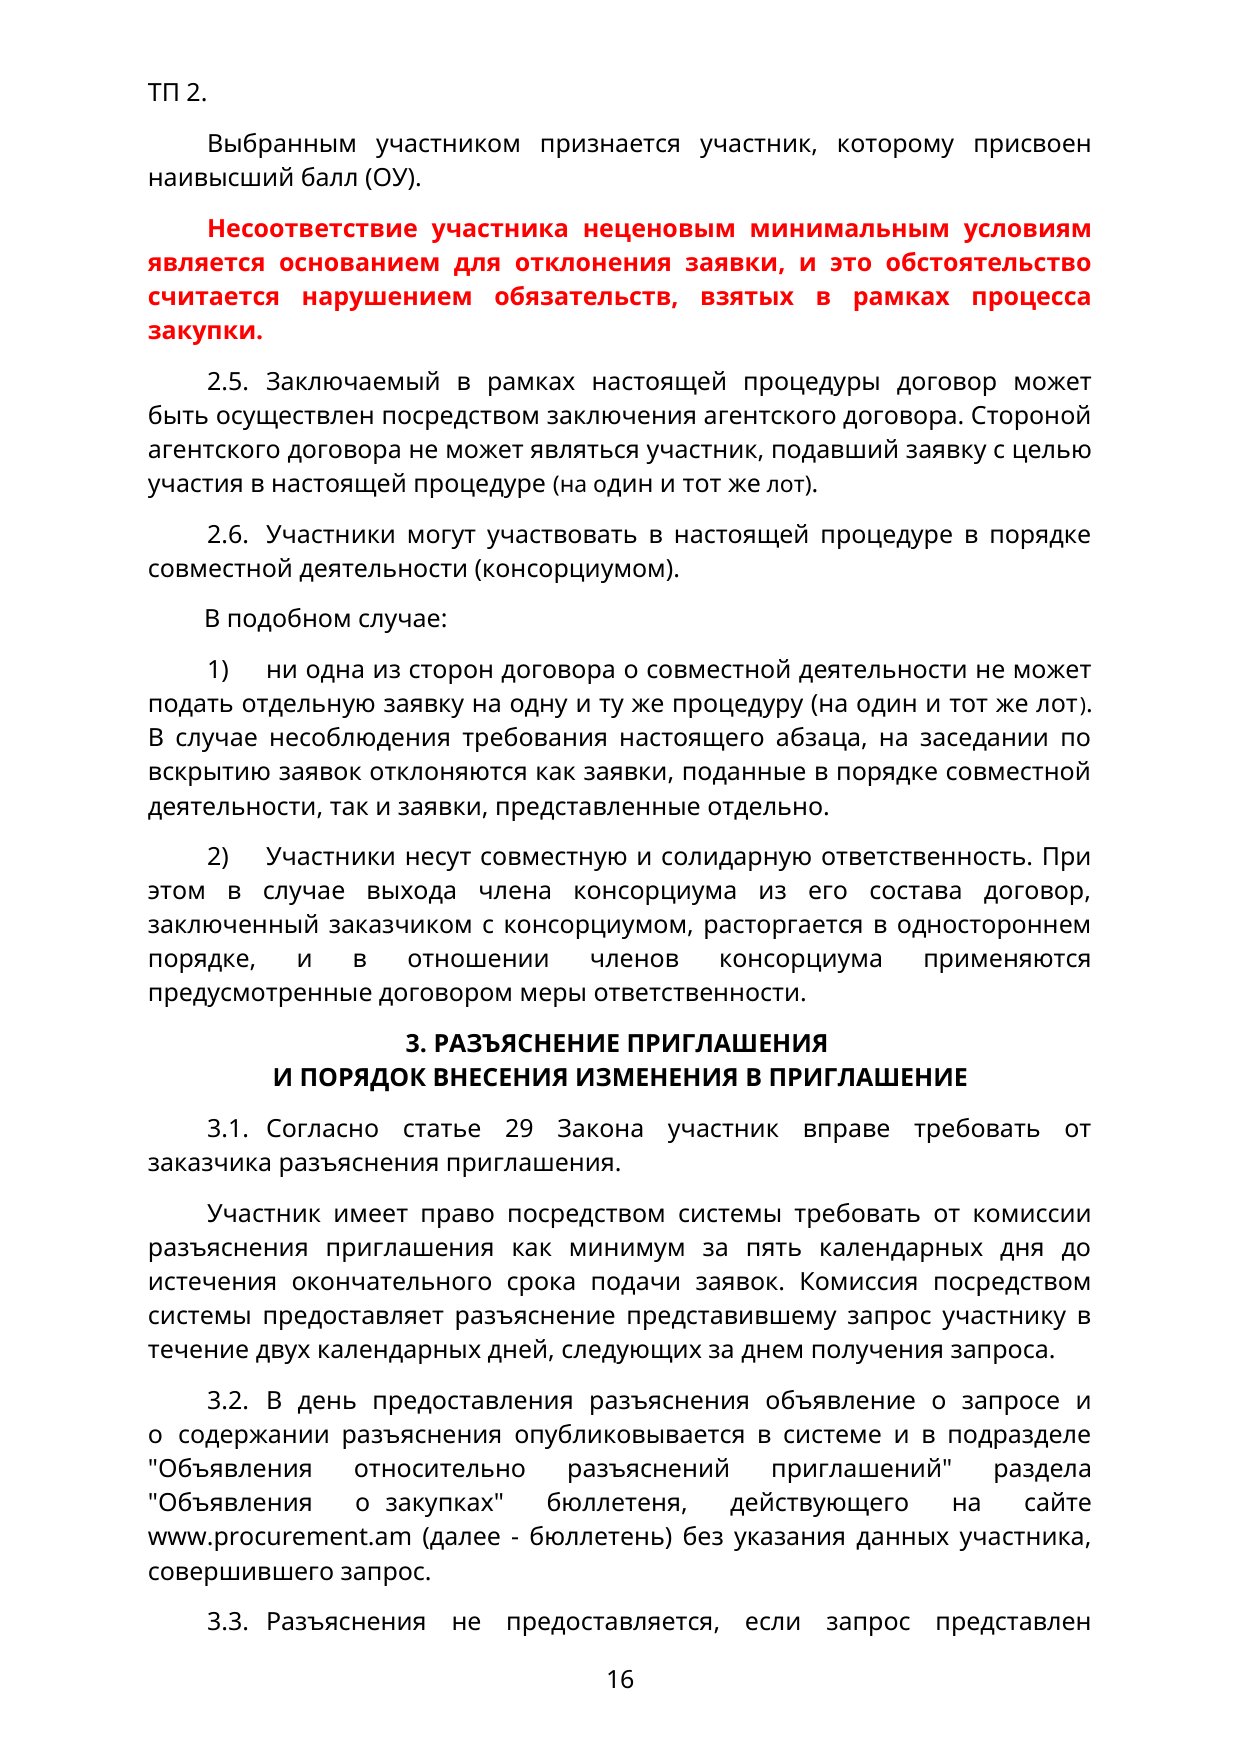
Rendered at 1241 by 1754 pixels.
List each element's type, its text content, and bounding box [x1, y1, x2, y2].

text Участник имеет право посредством системы требовать от комиссии разъяснения приглашения как минимум за пять календарных дня до истечения окончательного срока подачи заявок. Комиссия посредством системы предоставляет разъяснение представившему запрос участнику в течение двух календарных дней, следующих за днем получения запроса. [148, 1195, 1092, 1366]
text 1) ни одна из сторон договора о совместной деятельности не может подать отдельную заявку на одну и ту же процедуру (на один и тот же лот). В случае несоблюдения требования настоящего абзаца, на заседании по вскрытию заявок отклоняются как заявки, поданные в порядке совместной деятельности, так и заявки, представленные отдельно. [148, 652, 1092, 822]
text 3.1. Согласно статье 29 Закона участник вправе требовать от заказчика разъяснения приглашения. [148, 1111, 1092, 1179]
text 3.2. В день предоставления разъяснения объявление о запросе и о содержании разъяснения опубликовывается в системе и в подразделе "Объявления относительно разъяснений приглашений" раздела "Объявления о закупках" бюллетеня, действующего на сайте www.procurement.am (далее - бюллетень) без указания данных участника, совершившего запрос. [148, 1382, 1092, 1587]
text 2.6. Участники могут участвовать в настоящей процедуре в порядке совместной деятельности (консорциумом). [148, 516, 1092, 584]
text Несоответствие участника неценовым минимальным условиям является основанием для отклонения заявки, и это обстоятельство считается нарушением обязательств, взятых в рамках процесса закупки. [148, 211, 1092, 347]
text В подобном случае: [148, 601, 1092, 635]
text Выбранным участником признается участник, которому присвоен наивысший балл (ОУ). [148, 126, 1092, 194]
text 3. РАЗЪЯСНЕНИЕ ПРИГЛАШЕНИЯ И ПОРЯДОК ВНЕСЕНИЯ ИЗМЕНЕНИЯ В ПРИГЛАШЕНИЕ [148, 1026, 1092, 1094]
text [148, 75, 1092, 109]
text 2) Участники несут совместную и солидарную ответственность. При этом в случае выхода члена консорциума из его состава договор, заключенный заказчиком с консорциумом, расторгается в одностороннем порядке, и в отношении членов консорциума применяются предусмотренные договором меры ответственности. [148, 839, 1092, 1009]
text 2.5. Заключаемый в рамках настоящей процедуры договор может быть осуществлен посредством заключения агентского договора. Стороной агентского договора не может являться участник, подавший заявку с целью участия в настоящей процедуре (на один и тот же лот). [148, 363, 1092, 500]
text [148, 1604, 1092, 1638]
